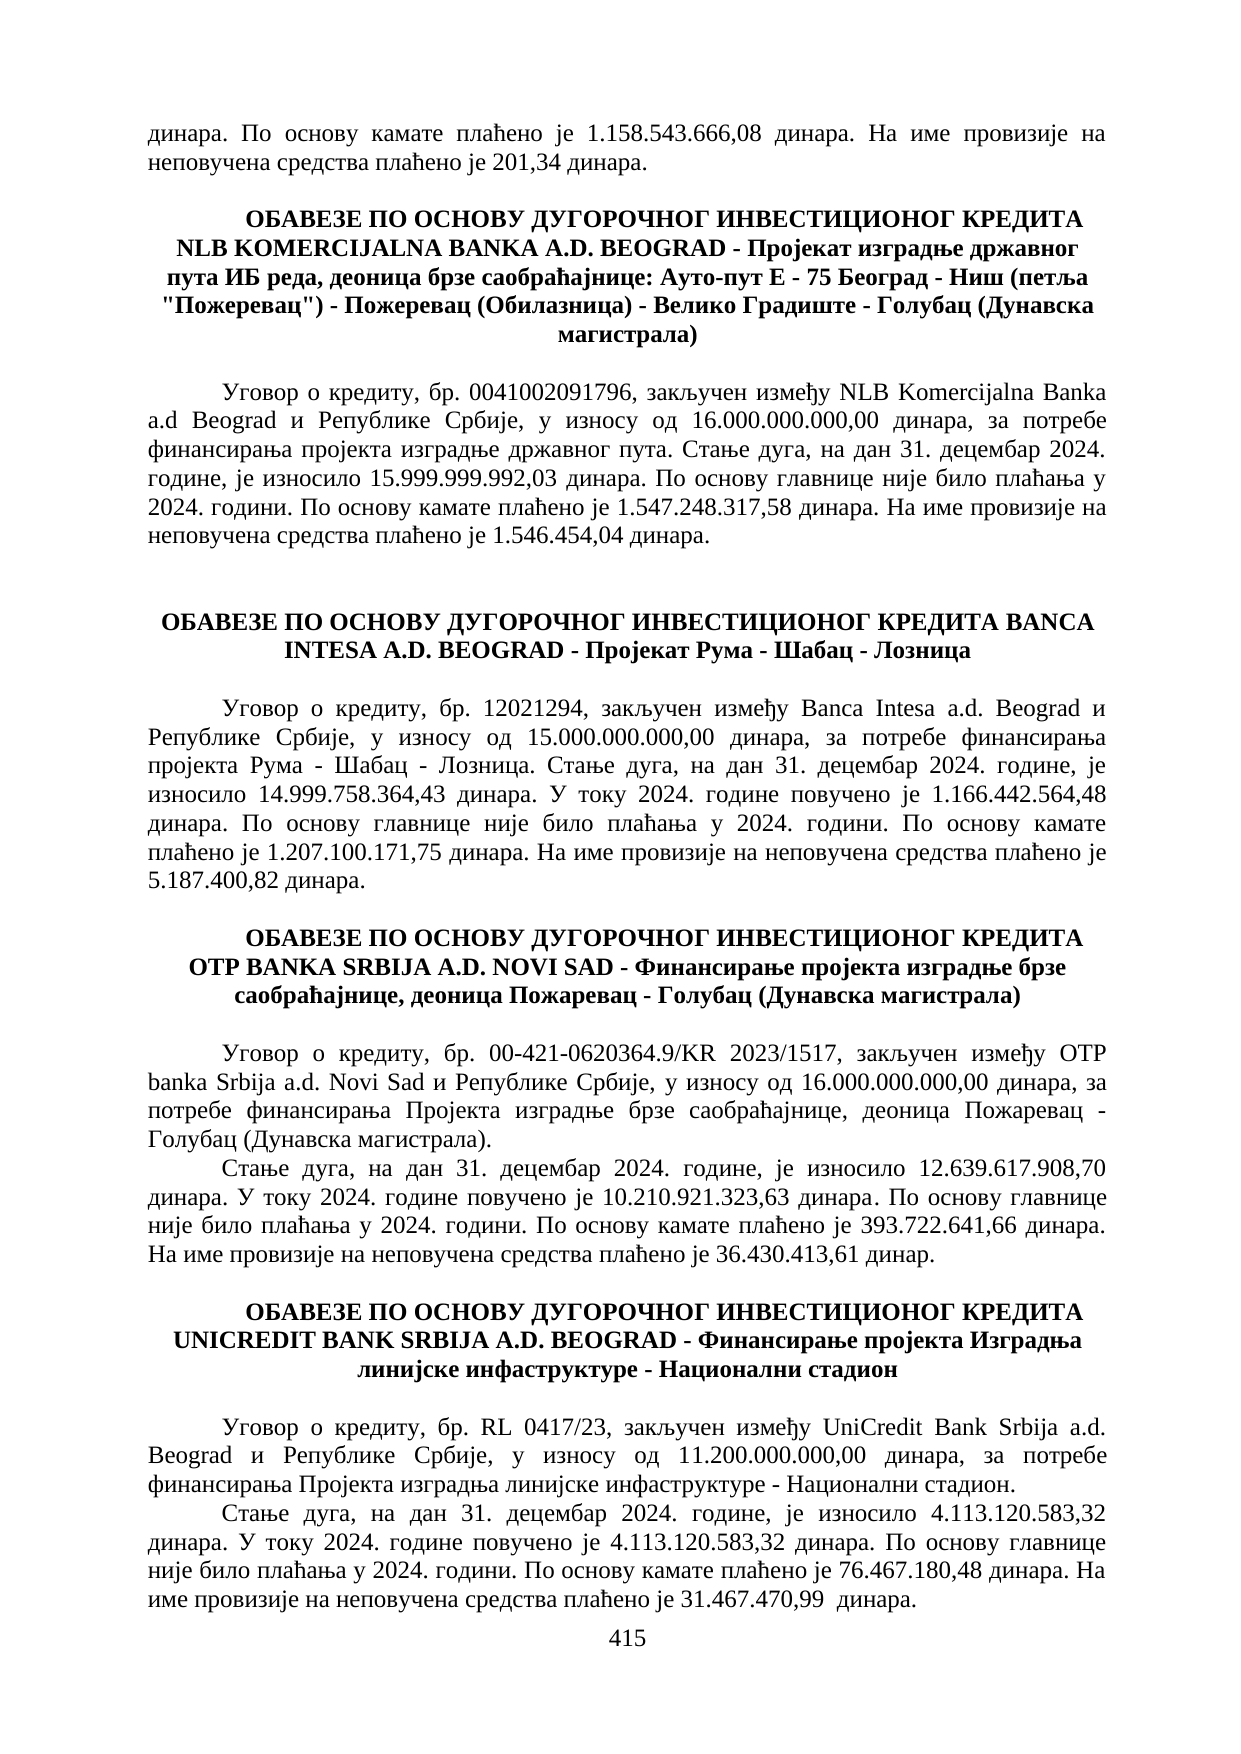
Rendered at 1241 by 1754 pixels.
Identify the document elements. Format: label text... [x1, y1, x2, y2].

text Уговор о кредиту, бр. RL 0417/23, закључен између UniCredit Bank Srbija a.d. Beograd и Републике Србије, у износу од 11.200.000.000,00 динара, за потребе финансирања Пројекта изградња линијске инфаструктуре - Национални стадион. [148, 1412, 1107, 1498]
text NLB KOMERCIJALNA BANKA A.D. BEOGRAD - Пројекат изградње државног пута ИБ реда, деоница брзе саобраћајнице: Ауто-пут Е - 75 Београд - Ниш (петља "Пожеревац") - Пожеревац (Обилазница) - Велико Градиште - Голубац (Дунавска магистрала) [148, 233, 1107, 348]
text Стање дуга, на дан 31. децембар 2024. године, је износило 4.113.120.583,32 динара. У току 2024. године повучено је 4.113.120.583,32 динара. По основу главнице није било плаћања у 2024. години. По основу камате плаћено је 76.467.180,48 динара. На име провизије на неповучена средства плаћено је 31.467.470,99 динара. [148, 1498, 1107, 1613]
text Уговор о кредиту, бр. 12021294, закључен између Banca Intesa a.d. Beograd и Републике Србије, у износу од 15.000.000.000,00 динара, за потребе финансирања пројекта Рума - Шабац - Лозница. Стање дуга, на дан 31. децембар 2024. године, је износило 14.999.758.364,43 динара. У току 2024. године повучено је 1.166.442.564,48 динара. По основу главнице није било плаћања у 2024. години. По основу камате плаћено је 1.207.100.171,75 динара. На име провизије на неповучена средства плаћено је 5.187.400,82 динара. [148, 693, 1107, 894]
text ОБАВЕЗЕ ПО ОСНОВУ ДУГОРОЧНОГ ИНВЕСТИЦИОНОГ КРЕДИТА BANCA INTESA A.D. BEOGRAD - Пројекат Рума - Шабац - Лозница [148, 607, 1107, 664]
text Уговор о кредиту, бр. 0041002091796, закључен између NLB Komercijalna Banka a.d Beograd и Републике Србије, у износу од 16.000.000.000,00 динара, за потребе финансирања пројекта изградње државног пута. Стање дуга, на дан 31. децембар 2024. године, је износило 15.999.999.992,03 динара. По основу главнице није било плаћања у 2024. години. По основу камате плаћено је 1.547.248.317,58 динара. На име провизије на неповучена средства плаћено је 1.546.454,04 динара. [148, 377, 1107, 549]
text Стање дуга, на дан 31. децембар 2024. године, је износило 12.639.617.908,70 динара. У току 2024. године повучено је 10.210.921.323,63 динара. По основу главнице није било плаћања у 2024. години. По основу камате плаћено је 393.722.641,66 динара. На име провизије на неповучена средства плаћено је 36.430.413,61 динар. [148, 1153, 1107, 1268]
text ОБАВЕЗЕ ПО ОСНОВУ ДУГОРОЧНОГ ИНВЕСТИЦИОНОГ КРЕДИТА OTP BANKA SRBIJA A.D. NOVI SAD - Финансирање пројекта изградње брзе саобраћајнице, деоница Пожаревац - Голубац (Дунавска магистрала) [148, 923, 1107, 1009]
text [148, 118, 1107, 176]
text Уговор о кредиту, бр. 00-421-0620364.9/KR 2023/1517, закључен између OTP banka Srbija a.d. Novi Sad и Републике Србије, у износу од 16.000.000.000,00 динара, за потребе финансирања Пројекта изградње брзе саобраћајнице, деоница Пожаревац - Голубац (Дунавска магистрала). [148, 1038, 1107, 1153]
text ОБАВЕЗЕ ПО ОСНОВУ ДУГОРОЧНОГ ИНВЕСТИЦИОНОГ КРЕДИТА [148, 204, 1107, 233]
text ОБАВЕЗЕ ПО ОСНОВУ ДУГОРОЧНОГ ИНВЕСТИЦИОНОГ КРЕДИТА UNICREDIT BANK SRBIJA A.D. BEOGRAD - Финансирање пројекта Изградња линијске инфаструктуре - Национални стадион [148, 1297, 1107, 1383]
